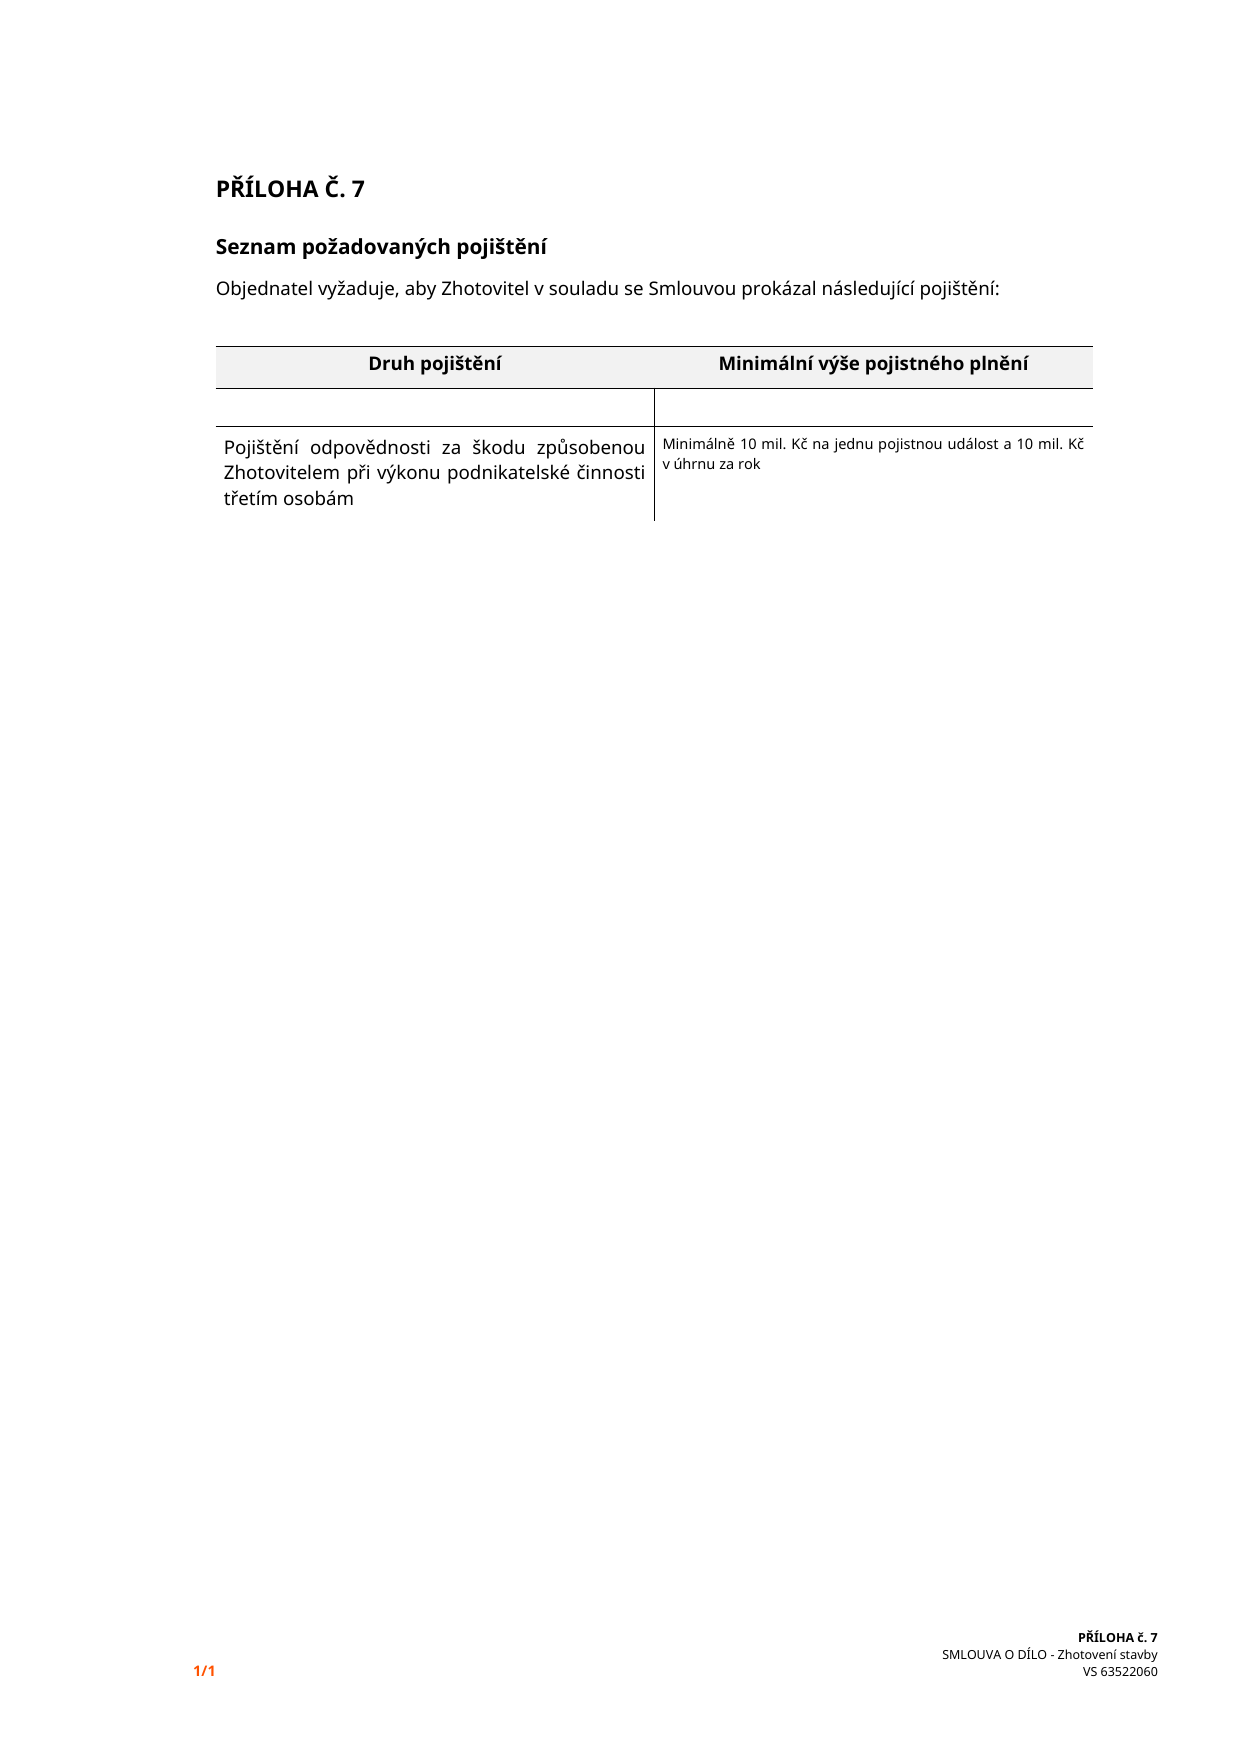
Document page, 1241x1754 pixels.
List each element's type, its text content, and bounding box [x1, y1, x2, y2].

table_header Druh pojištění [216, 347, 654, 388]
table_cell [216, 389, 654, 426]
table_header Minimální výše pojistného plnění [654, 347, 1093, 388]
text Objednatel vyžaduje, aby Zhotovitel v souladu se Smlouvou prokázal následující pojištění: [216, 276, 1093, 301]
table_cell Pojištění odpovědnosti za škodu způsobenou Zhotovitelem při výkonu podnikatelské činnosti třetím osobám [216, 427, 654, 521]
table_cell Minimálně 10 mil. Kč na jednu pojistnou událost a 10 mil. Kč v úhrnu za rok [655, 427, 1093, 521]
text Seznam požadovaných pojištění [216, 232, 1093, 260]
text Příloha č. 7 [216, 172, 1093, 204]
table_cell [655, 389, 1093, 426]
